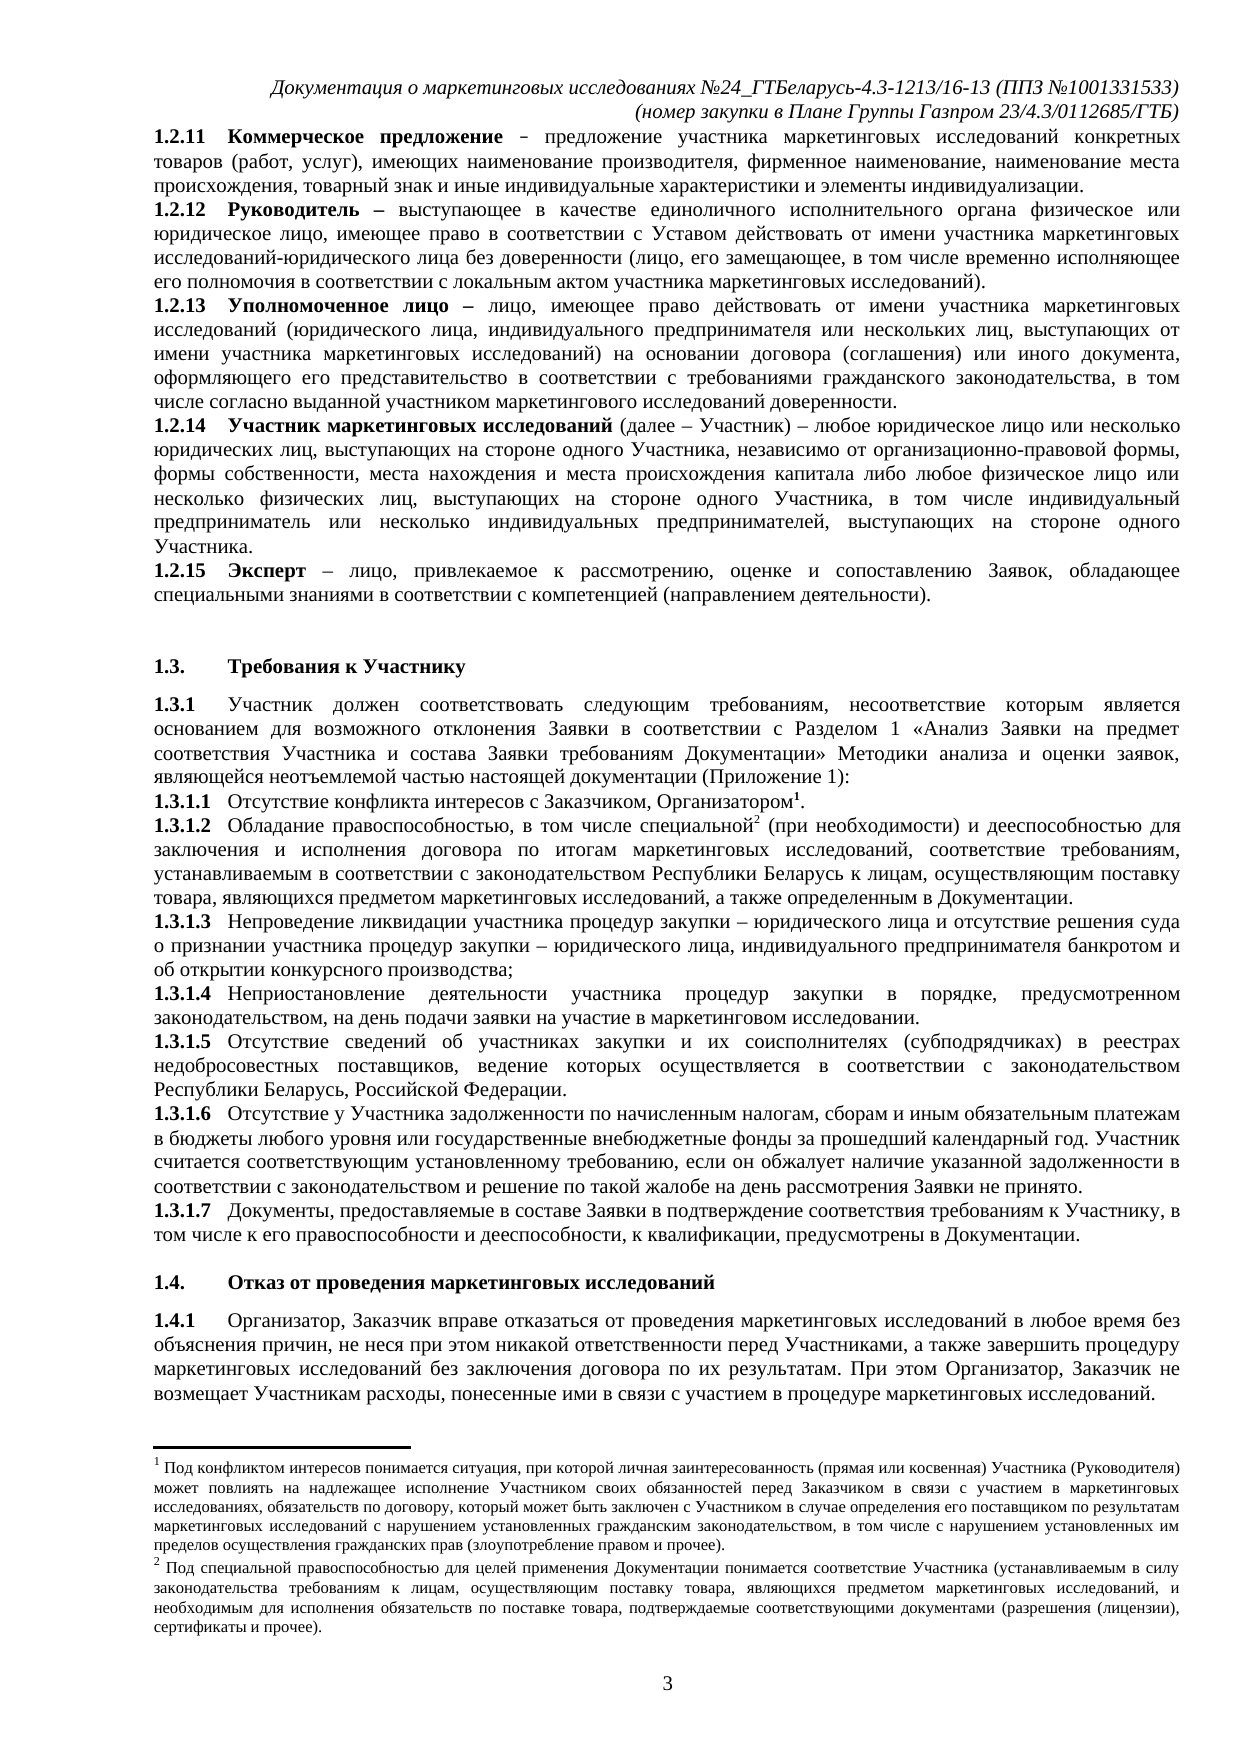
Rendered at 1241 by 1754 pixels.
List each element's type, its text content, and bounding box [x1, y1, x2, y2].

list Обладание правоспособностью, в том числе специальной (при необходимости) и дееспособностью для заключения и исполнения договора по итогам маркетинговых исследований, соответствие требованиям, устанавливаемым в соответствии с законодательством Республики Беларусь к лицам, осуществляющим поставку товара, являющихся предметом маркетинговых исследований, а также определенным в Документации. [153, 813, 1181, 909]
list Отказ от проведения маркетинговых исследований [153, 1270, 1181, 1294]
list Отсутствие конфликта интересов с Заказчиком, Организатором. [153, 788, 1181, 813]
list Руководитель – выступающее в качестве единоличного исполнительного органа физическое или юридическое лицо, имеющее право в соответствии с Уставом действовать от имени участника маркетинговых исследований-юридического лица без доверенности (лицо, его замещающее, в том числе временно исполняющее его полномочия в соответствии с локальным актом участника маркетинговых исследований). [153, 197, 1181, 293]
list Эксперт – лицо, привлекаемое к рассмотрению, оценке и сопоставлению Заявок, обладающее специальными знаниями в соответствии с компетенцией (направлением деятельности). [153, 558, 1181, 606]
list Требования к Участнику [153, 654, 1181, 678]
list Отсутствие у Участника задолженности по начисленным налогам, сборам и иным обязательным платежам в бюджеты любого уровня или государственные внебюджетные фонды за прошедший календарный год. Участник считается соответствующим установленному требованию, если он обжалует наличие указанной задолженности в соответствии с законодательством и решение по такой жалобе на день рассмотрения Заявки не принято. [153, 1101, 1181, 1198]
list Организатор, Заказчик вправе отказаться от проведения маркетинговых исследований в любое время без объяснения причин, не неся при этом никакой ответственности перед Участниками, а также завершить процедуру маркетинговых исследований без заключения договора по их результатам. При этом Организатор, Заказчик не возмещает Участникам расходы, понесенные ими в связи с участием в процедуре маркетинговых исследований. [153, 1308, 1181, 1404]
list Коммерческое предложение – предложение участника маркетинговых исследований конкретных товаров (работ, услуг), имеющих наименование производителя, фирменное наименование, наименование места происхождения, товарный знак и иные индивидуальные характеристики и элементы индивидуализации. [153, 123, 1181, 197]
list Отсутствие сведений об участниках закупки и их соисполнителях (субподрядчиках) в реестрах недобросовестных поставщиков, ведение которых осуществляется в соответствии с законодательством Республики Беларусь, Российской Федерации. [153, 1029, 1181, 1101]
list Участник должен соответствовать следующим требованиям, несоответствие которым является основанием для возможного отклонения Заявки в соответствии с Разделом 1 «Анализ Заявки на предмет соответствия Участника и состава Заявки требованиям Документации» Методики анализа и оценки заявок, являющейся неотъемлемой частью настоящей документации (Приложение 1): [153, 692, 1181, 788]
list Уполномоченное лицо – лицо, имеющее право действовать от имени участника маркетинговых исследований (юридического лица, индивидуального предпринимателя или нескольких лиц, выступающих от имени участника маркетинговых исследований) на основании договора (соглашения) или иного документа, оформляющего его представительство в соответствии с требованиями гражданского законодательства, в том числе согласно выданной участником маркетингового исследований доверенности. [153, 293, 1181, 413]
list Неприостановление деятельности участника процедур закупки в порядке, предусмотренном законодательством, на день подачи заявки на участие в маркетинговом исследовании. [153, 981, 1181, 1029]
list Участник маркетинговых исследований (далее – Участник) – любое юридическое лицо или несколько юридических лиц, выступающих на стороне одного Участника, независимо от организационно-правовой формы, формы собственности, места нахождения и места происхождения капитала либо любое физическое лицо или несколько физических лиц, выступающих на стороне одного Участника, в том числе индивидуальный предприниматель или несколько индивидуальных предпринимателей, выступающих на стороне одного Участника. [153, 413, 1181, 558]
list Непроведение ликвидации участника процедур закупки – юридического лица и отсутствие решения суда о признании участника процедур закупки – юридического лица, индивидуального предпринимателя банкротом и об открытии конкурсного производства; [153, 909, 1181, 981]
list Документы, предоставляемые в составе Заявки в подтверждение соответствия требованиям к Участнику, в том числе к его правоспособности и дееспособности, к квалификации, предусмотрены в Документации. [153, 1198, 1181, 1246]
